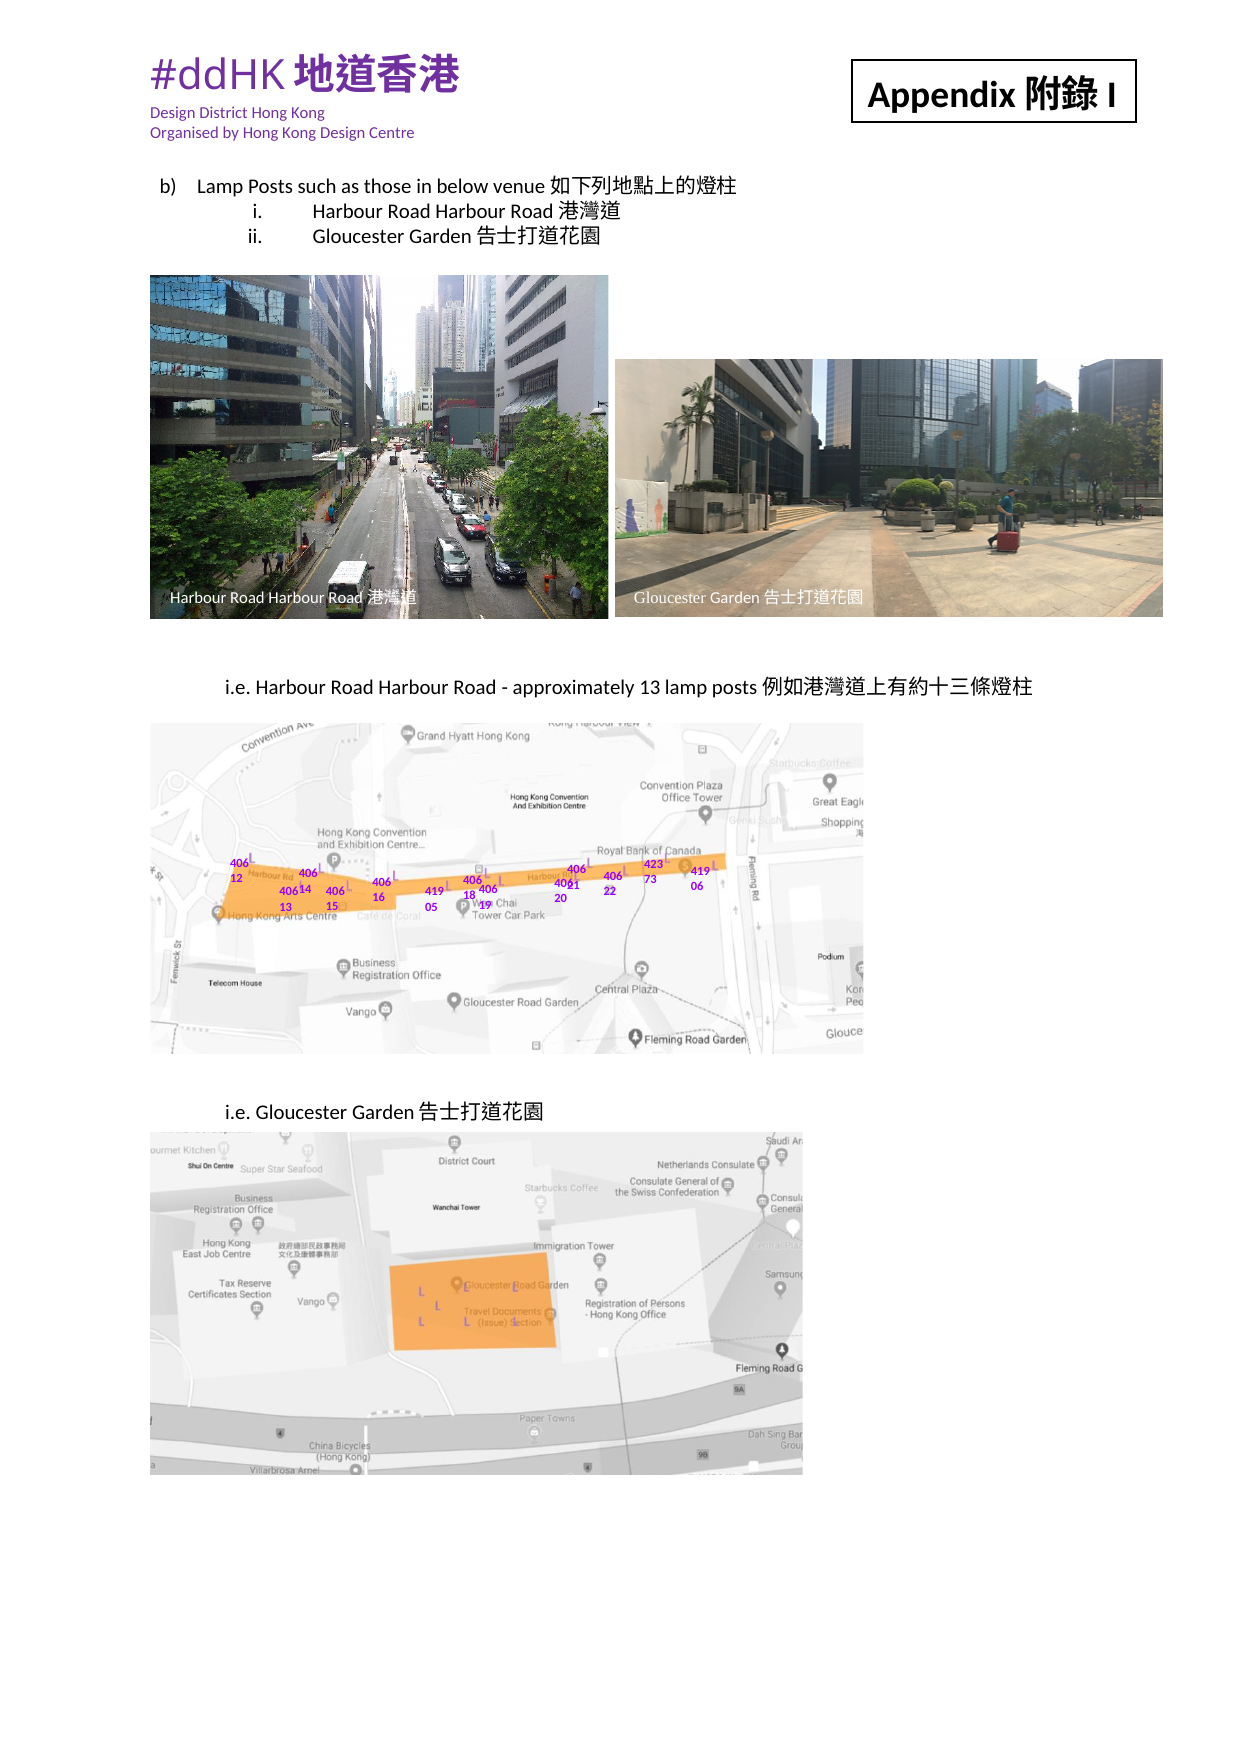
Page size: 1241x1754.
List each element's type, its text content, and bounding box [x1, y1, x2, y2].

picture [615, 359, 1163, 617]
picture [150, 275, 609, 619]
text i.e. Gloucester Garden告士打道花園 [150, 1099, 1090, 1124]
list i.e. Harbour Road Harbour Road - approximately 13 lamp posts 例如港灣道上有約十三條燈柱 [225, 674, 1090, 699]
picture [150, 723, 864, 1054]
list Gloucester Garden告士打道花園 [262, 223, 1090, 248]
list Harbour Road Harbour Road 港灣道 [262, 198, 1090, 223]
list Lamp Posts such as those in below venue 如下列地點上的燈柱 [159, 173, 1090, 198]
picture [150, 1132, 803, 1475]
